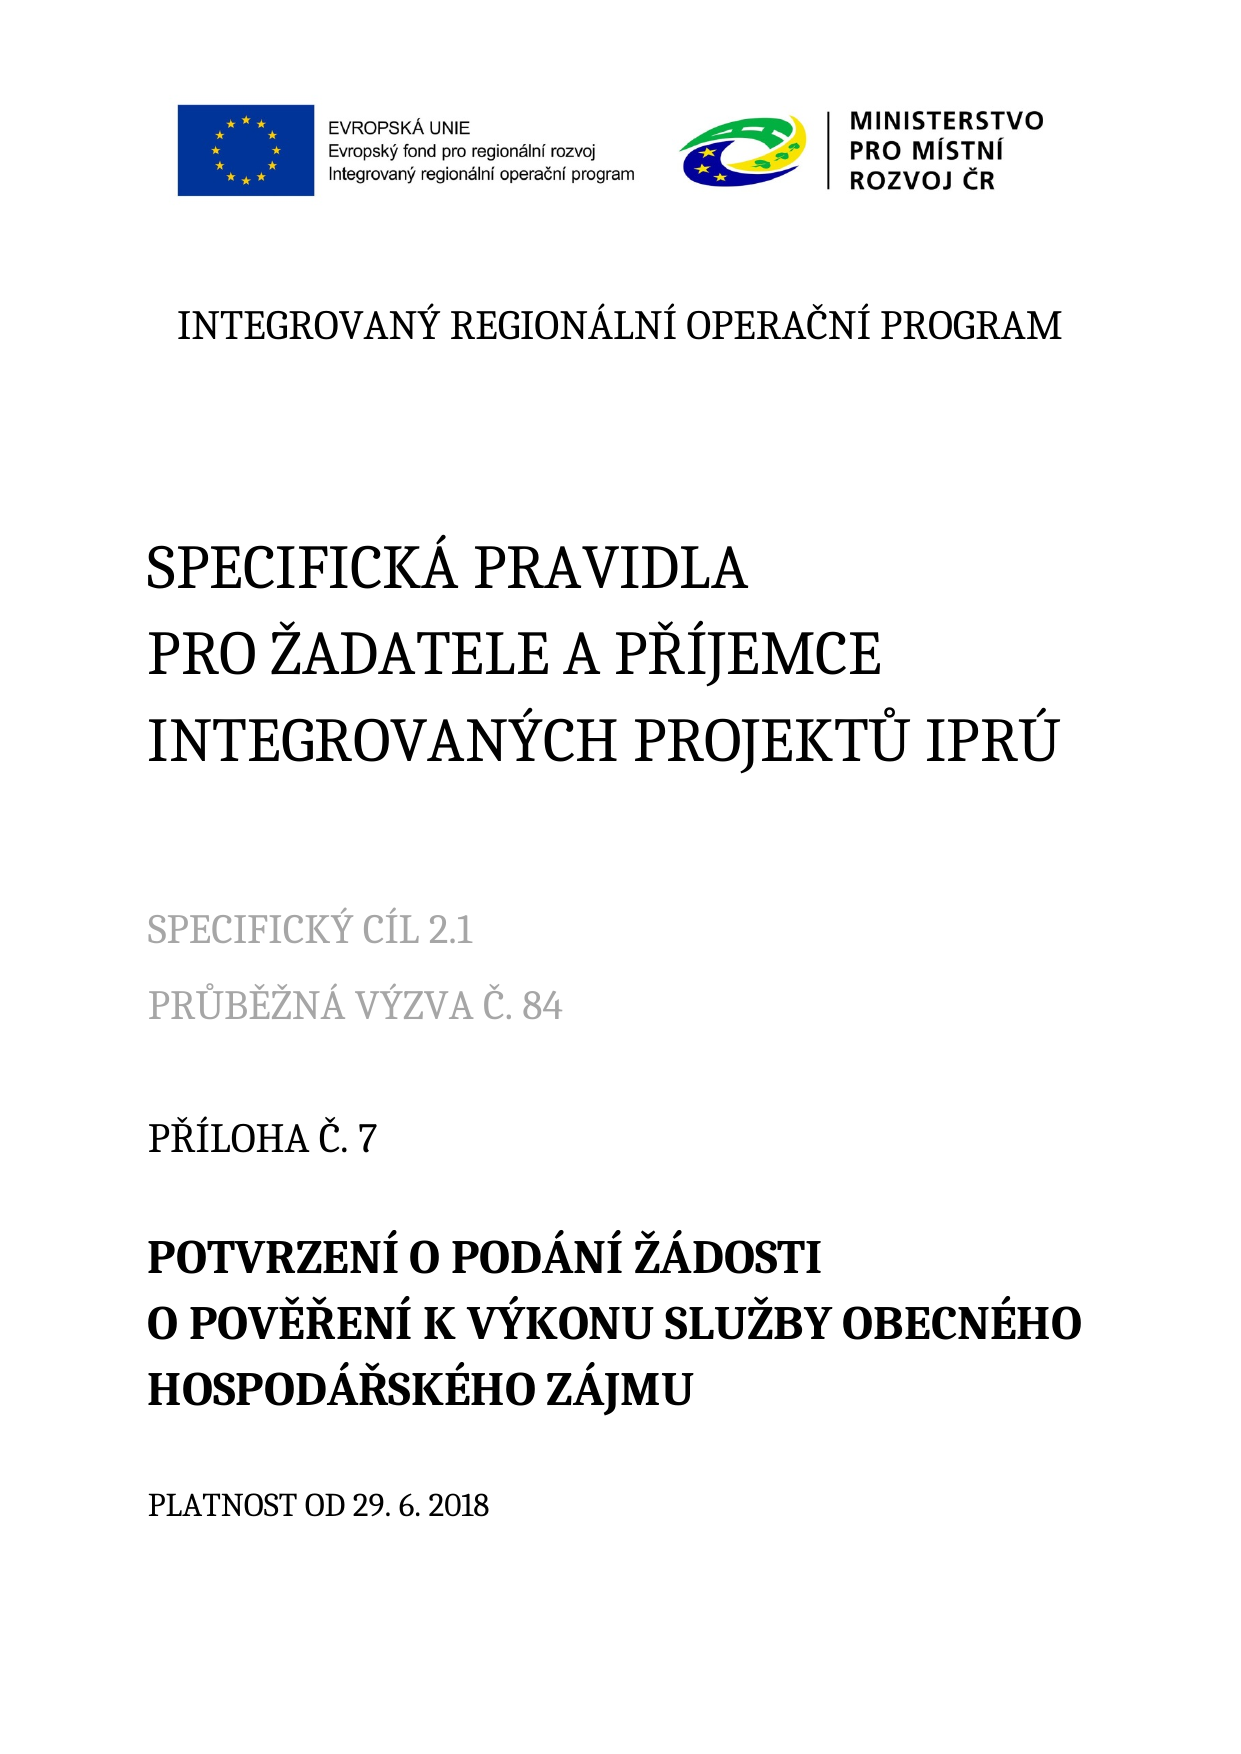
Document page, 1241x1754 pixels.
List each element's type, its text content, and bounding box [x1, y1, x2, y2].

text PRO ŽADATELE A PŘÍJEMCE integrovaných projektů IPRú [148, 618, 1093, 777]
text INTEGROVANÝ REGIONÁLNÍ OPERAČNÍ PROGRAM [148, 302, 1093, 350]
text SPECIFICKÝ CÍL 2.1 [148, 906, 1093, 954]
text PRŮBĚŽNÁ výzva č. 84 [148, 982, 1093, 1030]
picture [147, 73, 1073, 226]
text Potvrzení o podání žádosti o pověření k výkonu služby obecného hospodářského zájmu [148, 1230, 1093, 1418]
text pLATNOST OD 29. 6. 2018 [148, 1486, 1093, 1524]
text Specifická PRAVIDLA [148, 532, 1093, 604]
text PŘÍLOHA Č. 7 [148, 1115, 1093, 1163]
